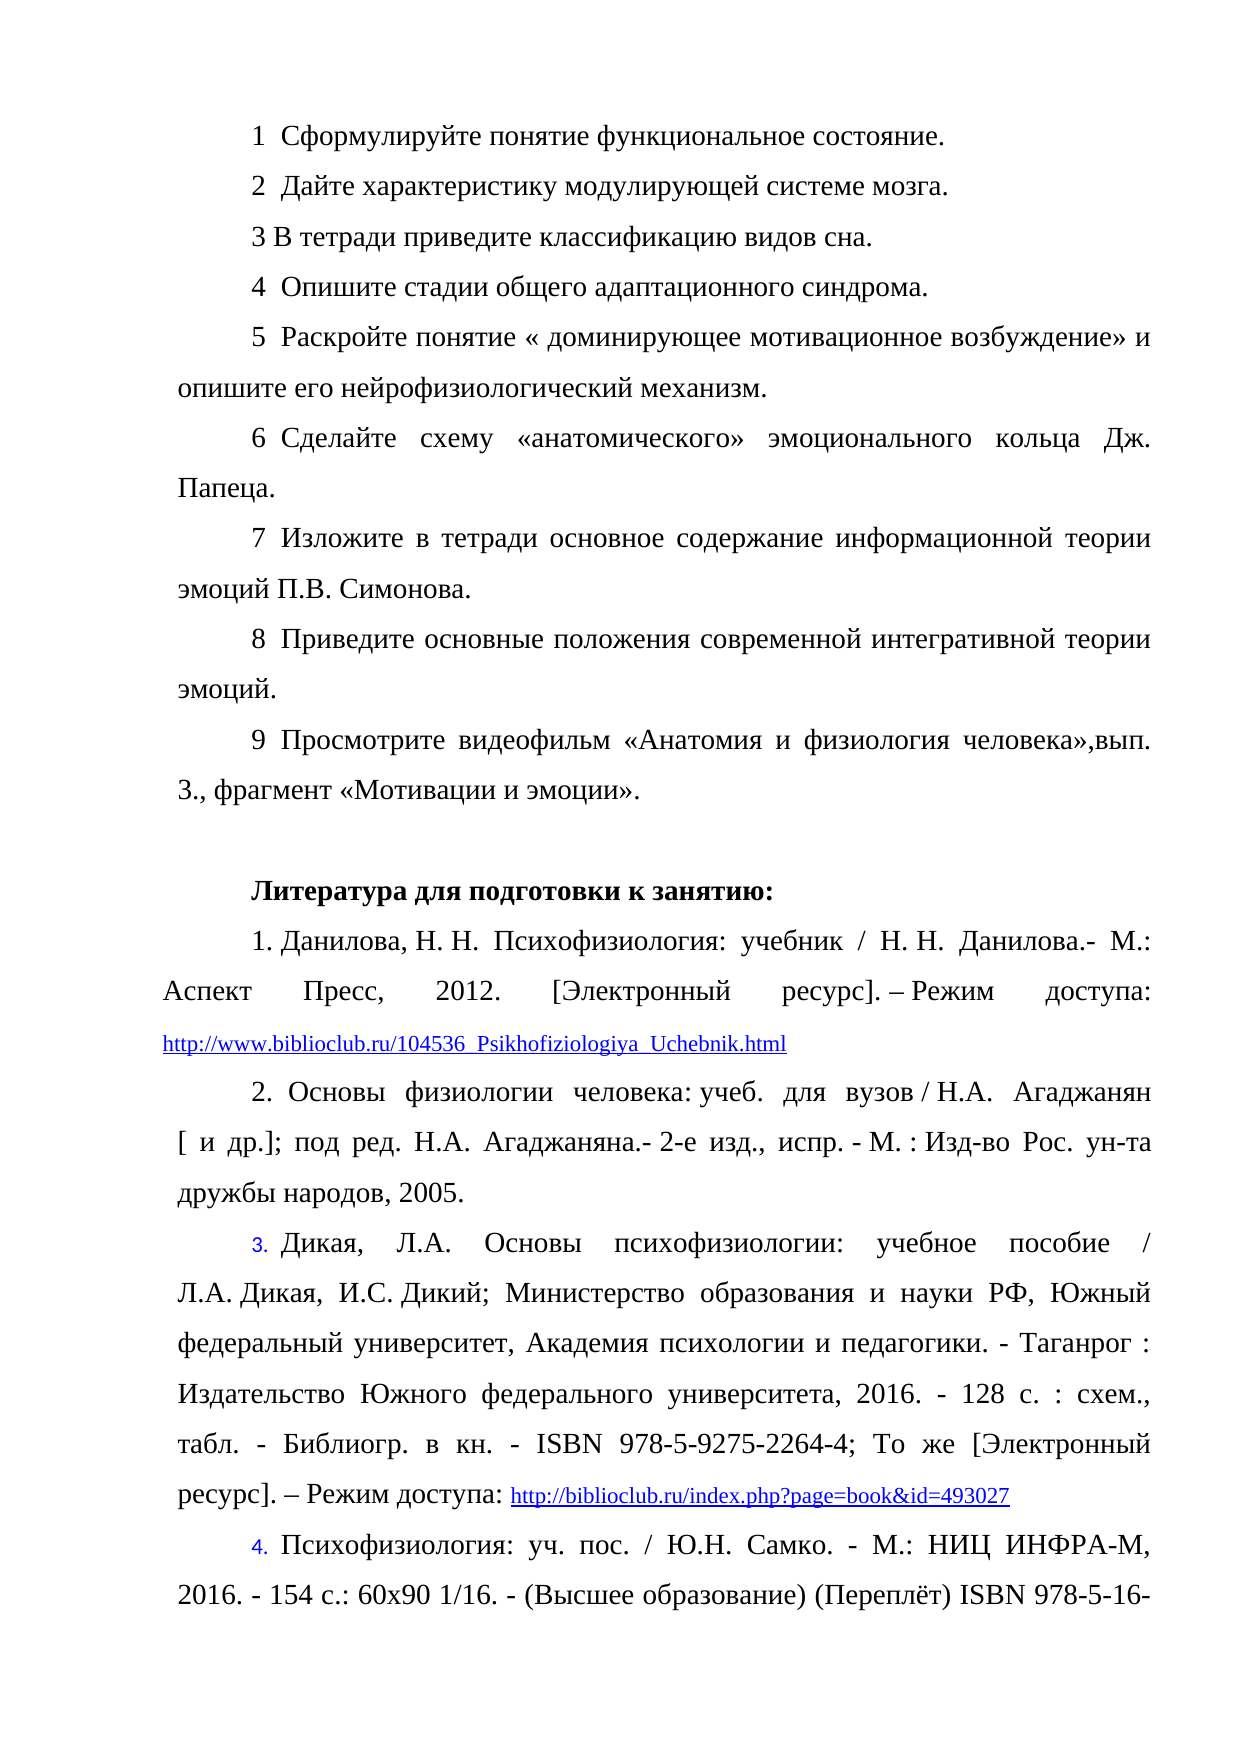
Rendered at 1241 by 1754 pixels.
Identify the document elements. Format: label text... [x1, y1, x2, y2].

list Дикая, Л.А. Основы психофизиологии: учебное пособие / Л.А. Дикая, И.С. Дикий; Министерство образования и науки РФ, Южный федеральный университет, Академия психологии и педагогики. - Таганрог : Издательство Южного федерального университета, 2016. - 128 с. : схем., табл. - Библиогр. в кн. - ISBN 978-5-9275-2264-4; То же [Электронный ресурс]. – Режим доступа: http://biblioclub.ru/index.php?page=book&id=493027 [177, 1225, 1152, 1510]
text 6 Сделайте схему «анатомического» эмоционального кольца Дж. Папеца. [177, 420, 1152, 504]
text 1 Сформулируйте понятие функциональное состояние. [177, 118, 1152, 152]
text 7 Изложите в тетради основное содержание информационной теории эмоций П.В. Симонова. [177, 521, 1152, 604]
text 3 В тетради приведите классификацию видов сна. [177, 219, 1152, 252]
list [177, 1527, 1152, 1577]
text 5 Раскройте понятие « доминирующее мотивационное возбуждение» и опишите его нейрофизиологический механизм. [177, 319, 1152, 403]
text Литература для подготовки к занятию: [177, 873, 1152, 906]
text 9 Просмотрите видеофильм «Анатомия и физиология человека»,вып. 3., фрагмент «Мотивации и эмоции». [177, 722, 1152, 806]
text 2 Дайте характеристику модулирующей системе мозга. [177, 168, 1152, 202]
list Основы физиологии человека: учеб. для вузов / Н.А. Агаджанян [ и др.]; под ред. Н.А. Агаджаняна.- 2-е изд., испр. - М. : Изд-во Рос. ун-та дружбы народов, 2005. [177, 1074, 1152, 1208]
text 4 Опишите стадии общего адаптационного синдрома. [177, 269, 1152, 303]
text 8 Приведите основные положения современной интегративной теории эмоций. [177, 621, 1152, 705]
list Данилова, Н. Н. Психофизиология: учебник / Н. Н. Данилова.- М.: Аспект Пресс, 2012. [Электронный ресурс]. – Режим доступа: http://www.biblioclub.ru/104536_Psikhofiziologiya_Uchebnik.html [162, 923, 1152, 1057]
